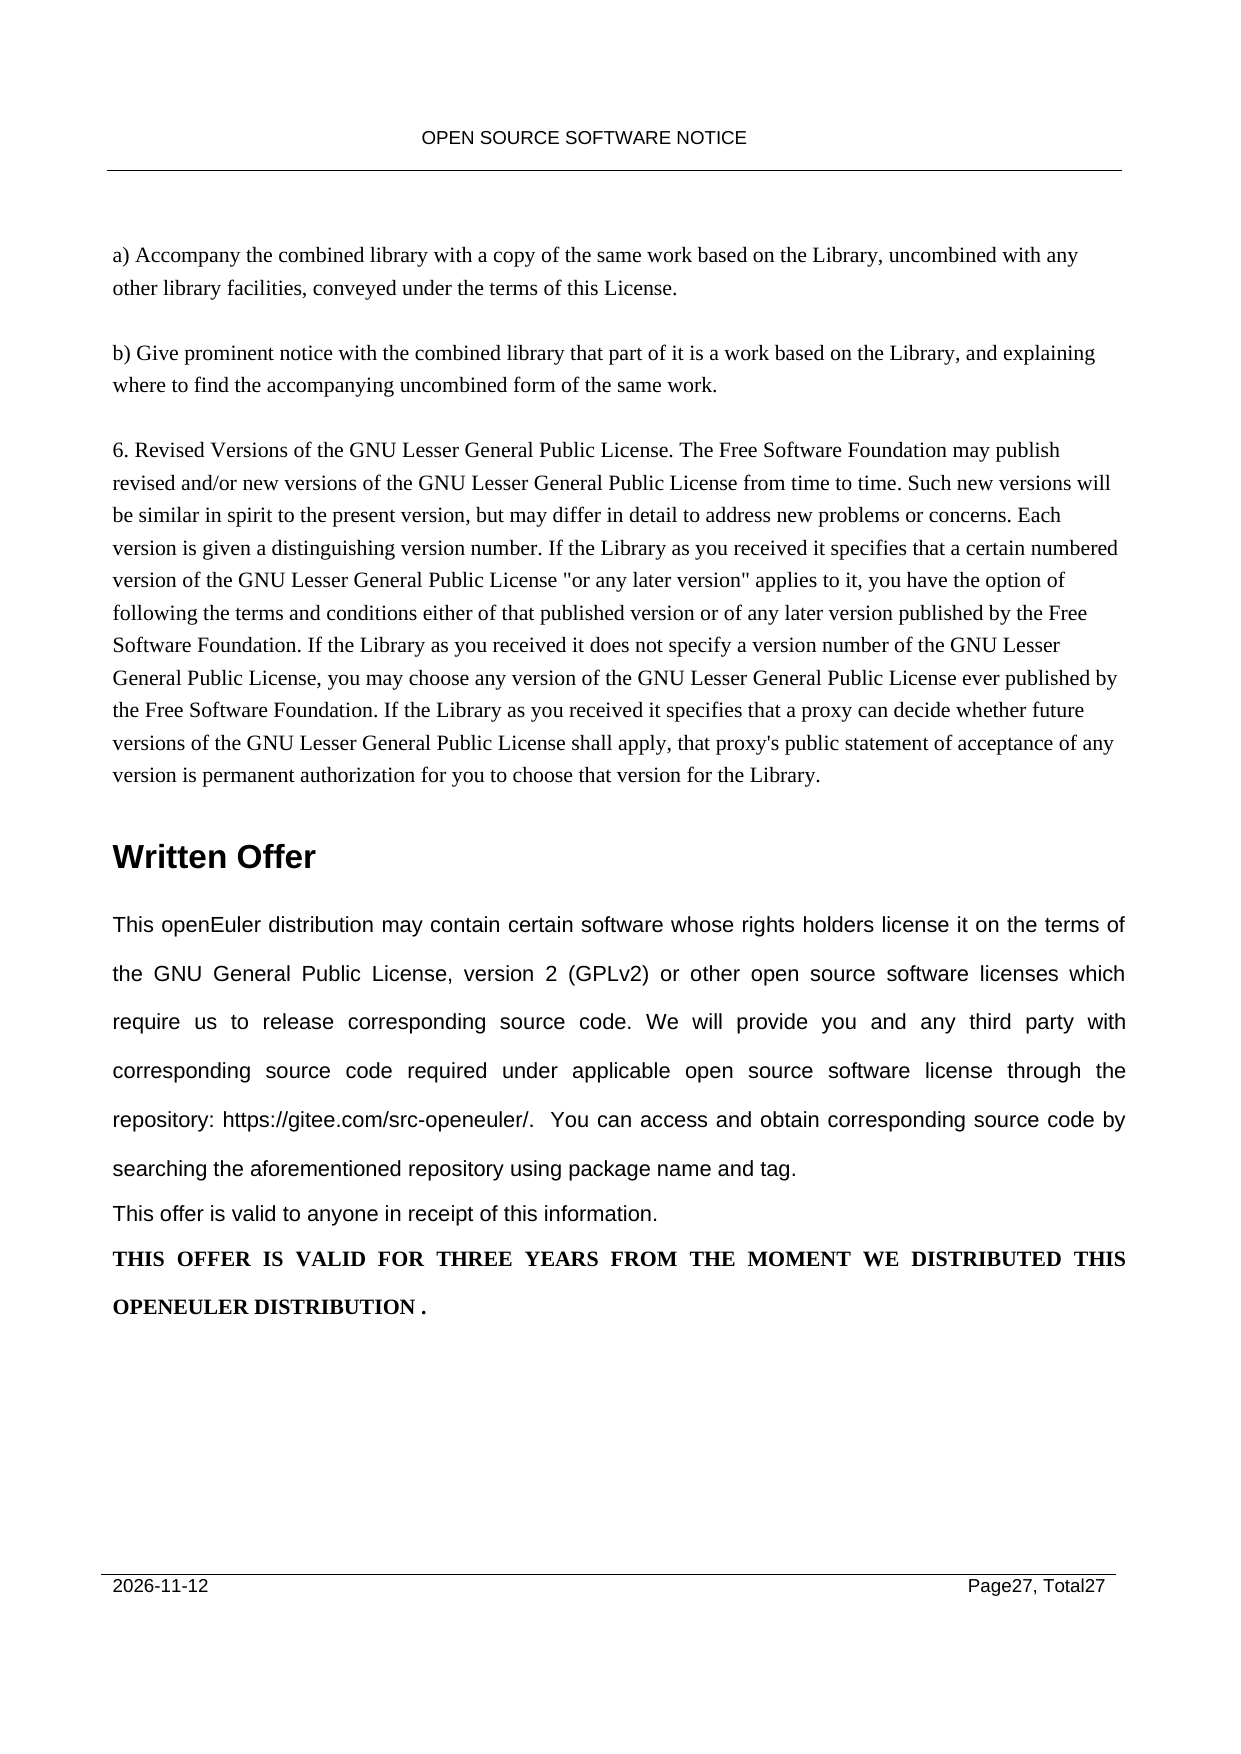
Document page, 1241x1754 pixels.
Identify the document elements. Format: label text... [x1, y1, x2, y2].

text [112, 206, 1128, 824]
text Written Offer [112, 824, 1128, 889]
text This offer is valid to anyone in receipt of this information. [112, 1197, 1128, 1229]
text This openEuler distribution may contain certain software whose rights holders license it on the terms of the GNU General Public License, version 2 (GPLv2) or other open source software licenses which require us to release corresponding source code. We will provide you and any third party with corresponding source code required under applicable open source software license through the repository: https://gitee.com/src-openeuler/. You can access and obtain corresponding source code by searching the aforementioned repository using package name and tag. [112, 908, 1128, 1184]
text THIS OFFER IS VALID FOR THREE YEARS FROM THE MOMENT WE DISTRIBUTED THIS OPENEULER DISTRIBUTION . [112, 1242, 1128, 1323]
